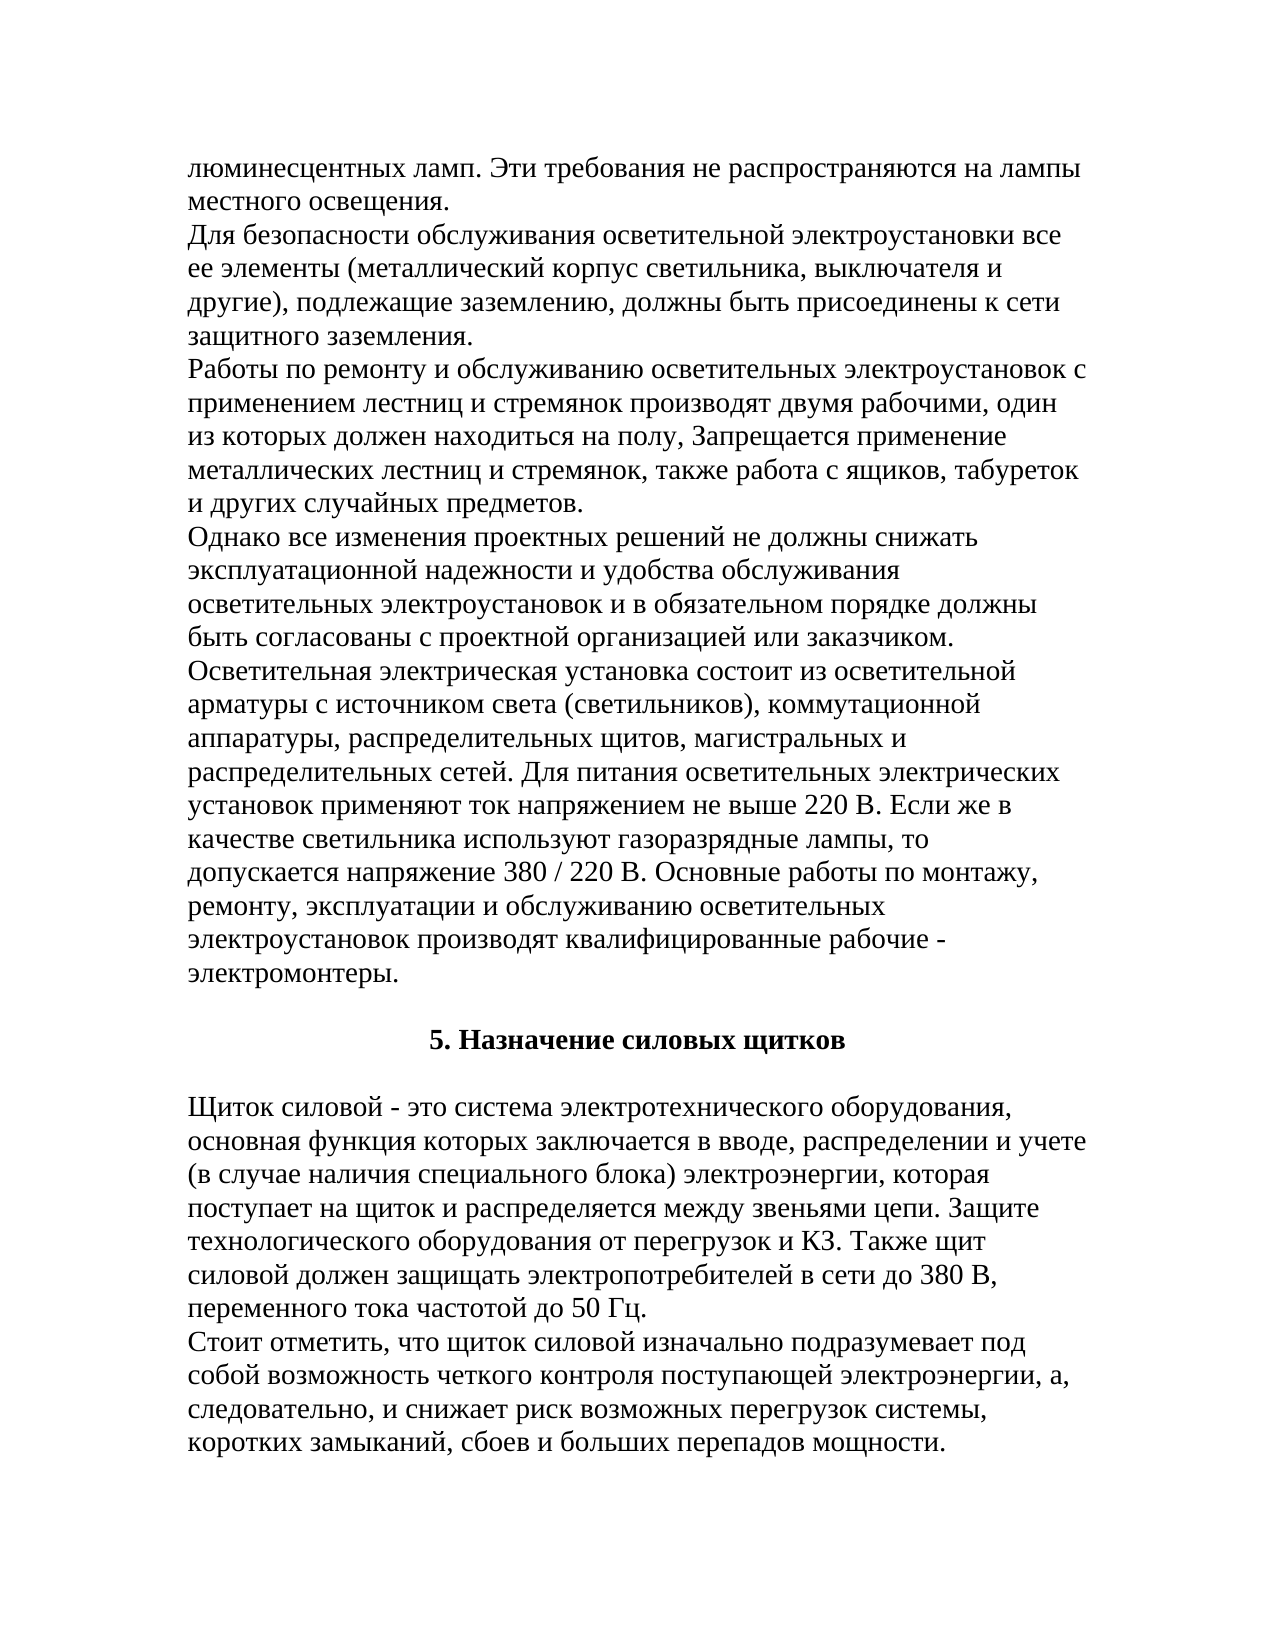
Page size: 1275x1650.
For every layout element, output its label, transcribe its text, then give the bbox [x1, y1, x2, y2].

text Однако все изменения проектных решений не должны снижать эксплуатационной надежности и удобства обслуживания осветительных электроустановок и в обязательном порядке должны быть согласованы с проектной организацией или заказчиком. [187, 519, 1087, 653]
text Работы по ремонту и обслуживанию осветительных электроустановок с применением лестниц и стремянок производят двумя рабочими, один из которых должен находиться на полу, Запрещается применение металлических лестниц и стремянок, также работа с ящиков, табуреток и других случайных предметов. [187, 351, 1087, 519]
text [187, 150, 1087, 217]
text 5. Назначение силовых щитков [187, 1022, 1087, 1056]
text Щиток силовой - это система электротехнического оборудования, основная функция которых заключается в вводе, распределении и учете (в случае наличия специального блока) электроэнергии, которая поступает на щиток и распределяется между звеньями цепи. Защите технологического оборудования от перегрузок и КЗ. Также щит силовой должен защищать электропотребителей в сети до 380 В, переменного тока частотой до 50 Гц. [187, 1089, 1087, 1324]
text Осветительная электрическая установка состоит из осветительной арматуры с источником света (светильников), коммутационной аппаратуры, распределительных щитов, магистральных и распределительных сетей. Для питания осветительных электрических установок применяют ток напряжением не выше 220 В. Если же в качестве светильника используют газоразрядные лампы, то допускается напряжение 380 / 220 В. Основные работы по монтажу, ремонту, эксплуатации и обслуживанию осветительных электроустановок производят квалифицированные рабочие - электромонтеры. [187, 653, 1087, 988]
text Стоит отметить, что щиток силовой изначально подразумевает под собой возможность четкого контроля поступающей электроэнергии, а, следовательно, и снижает риск возможных перегрузок системы, коротких замыканий, сбоев и больших перепадов мощности. [187, 1324, 1087, 1458]
text Для безопасности обслуживания осветительной электроустановки все ее элементы (металлический корпус светильника, выключателя и другие), подлежащие заземлению, должны быть присоединены к сети защитного заземления. [187, 217, 1087, 351]
